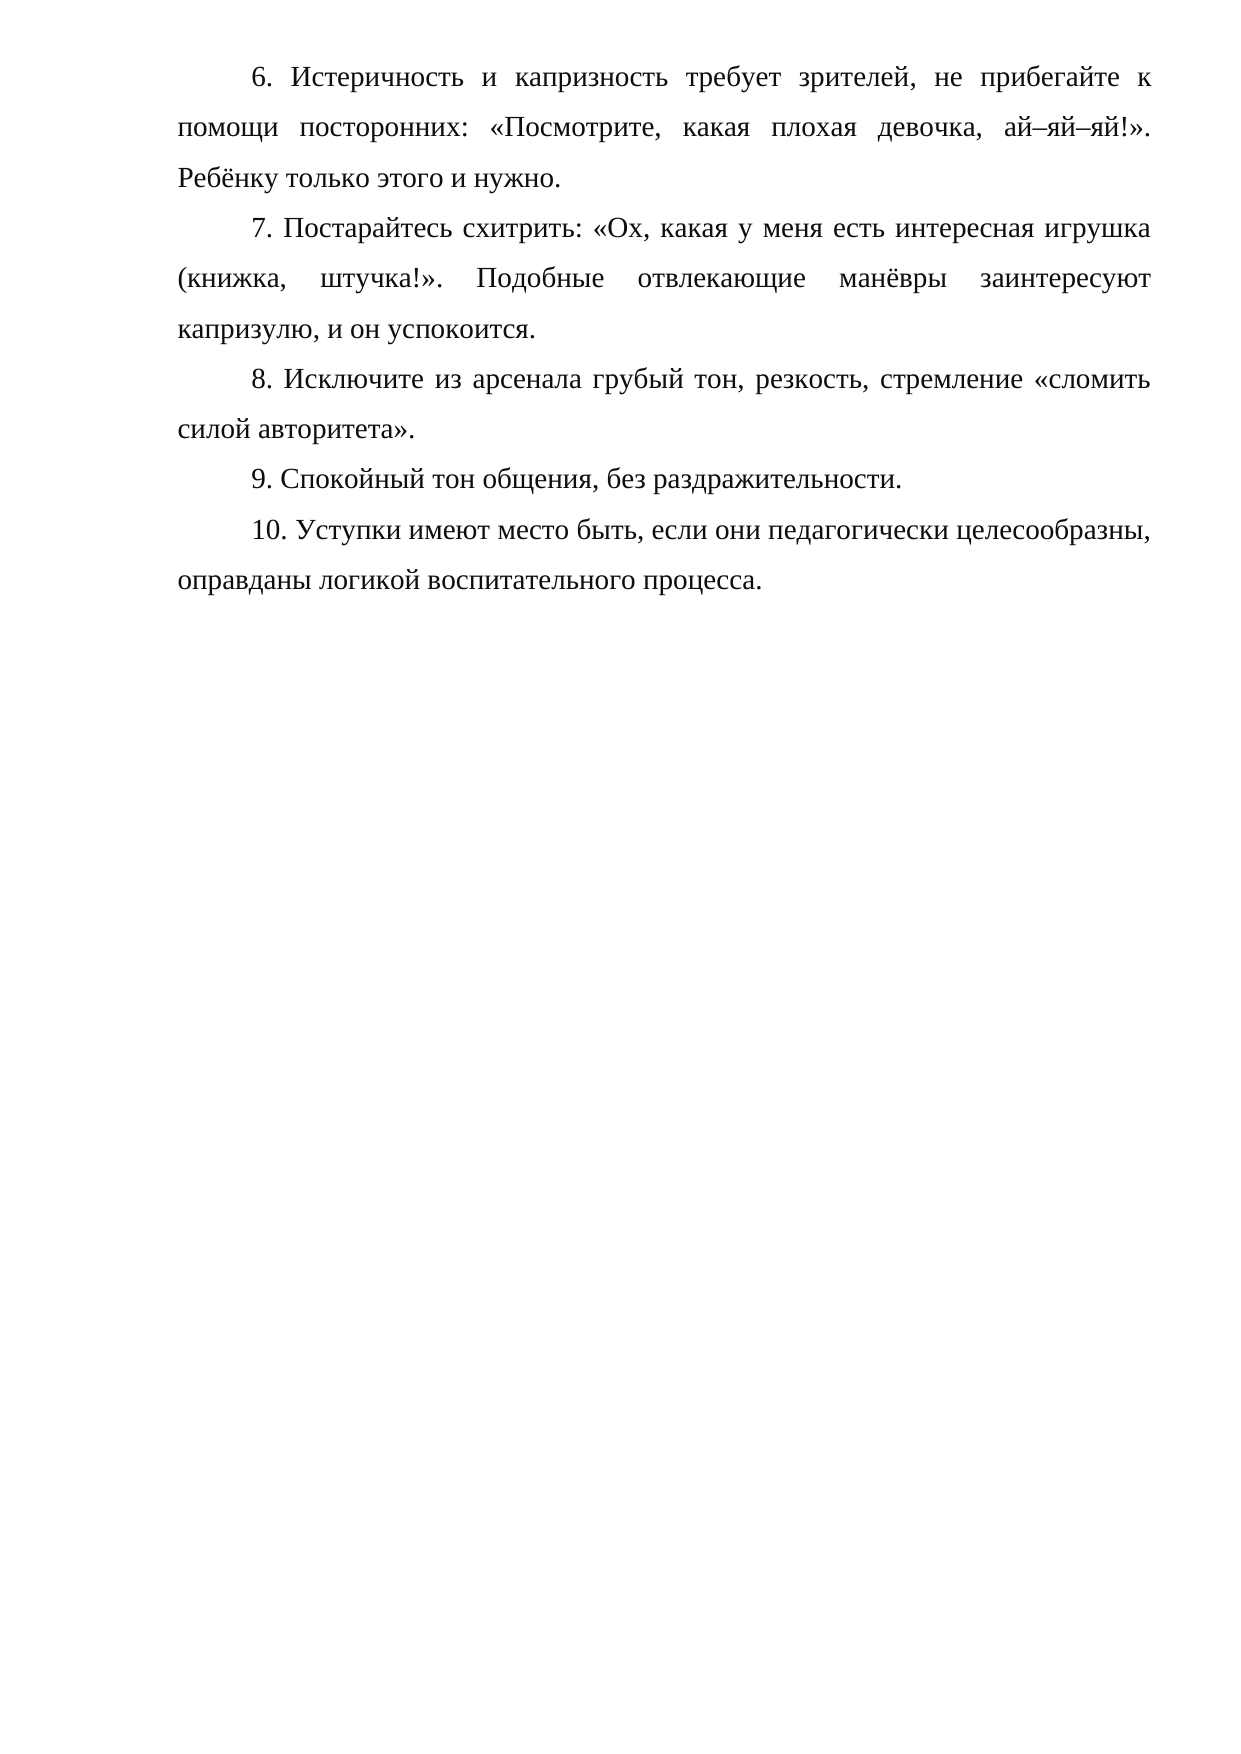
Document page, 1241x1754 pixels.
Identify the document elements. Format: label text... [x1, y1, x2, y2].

text 7. Постарайтесь схитрить: «Ох, какая у меня есть интересная игрушка (книжка, штучка!». Подобные отвлекающие манёвры заинтересуют капризулю, и он успокоится. [177, 210, 1152, 344]
text 6. Истеричность и капризность требует зрителей, не прибегайте к помощи посторонних: «Посмотрите, какая плохая девочка, ай–яй–яй!». Ребёнку только этого и нужно. [177, 59, 1152, 193]
text 9. Спокойный тон общения, без раздражительности. [177, 462, 1152, 495]
text 8. Исключите из арсенала грубый тон, резкость, стремление «сломить силой авторитета». [177, 361, 1152, 445]
text 10. Уступки имеют место быть, если они педагогически целесообразны, оправданы логикой воспитательного процесса. [177, 512, 1152, 596]
